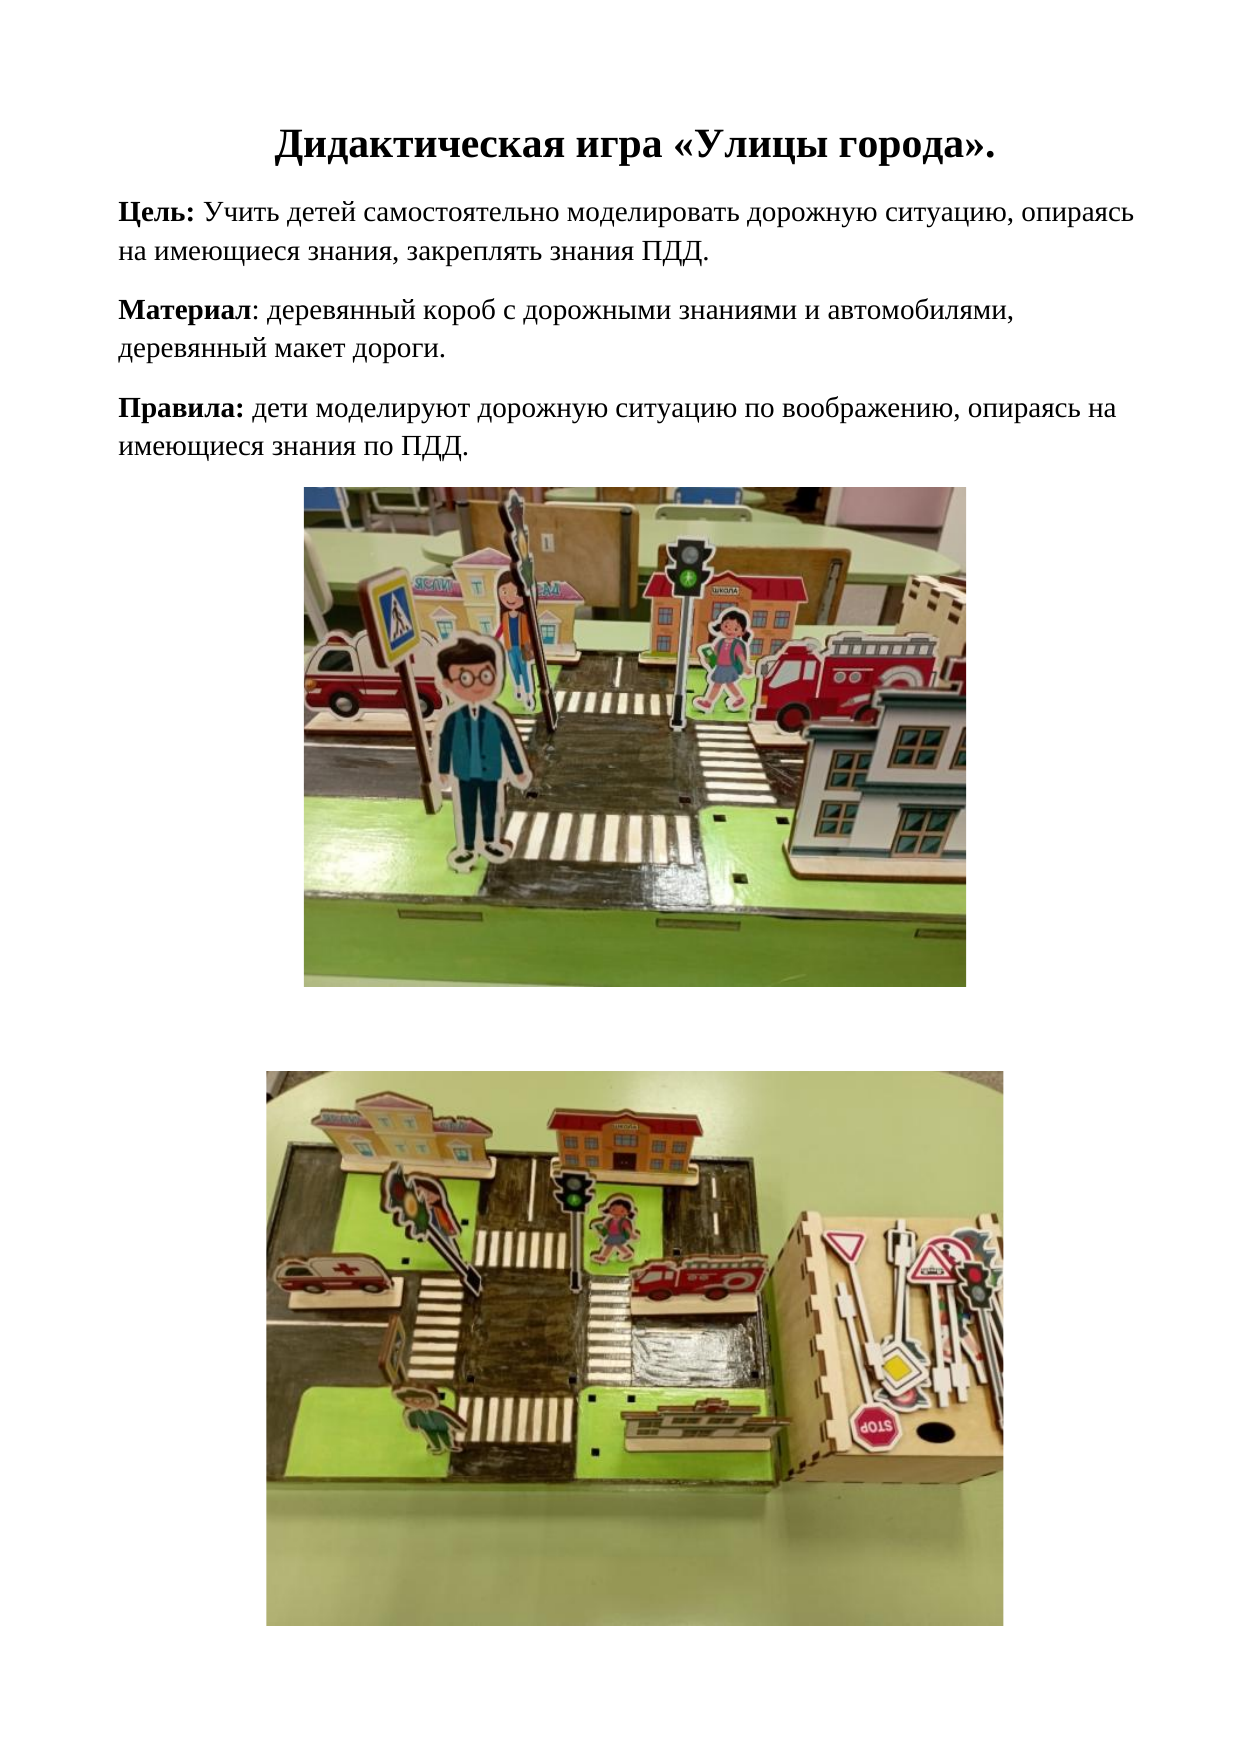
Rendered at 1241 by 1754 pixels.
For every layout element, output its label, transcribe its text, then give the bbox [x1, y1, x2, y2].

picture [303, 487, 967, 987]
text Правила: дети моделируют дорожную ситуацию по воображению, опираясь на имеющиеся знания по ПДД. [118, 390, 1152, 462]
text Дидактическая игра «Улицы города». [118, 118, 1152, 166]
text Цель: Учить детей самостоятельно моделировать дорожную ситуацию, опираясь на имеющиеся знания, закреплять знания ПДД. [118, 194, 1152, 266]
picture [266, 1071, 1004, 1626]
text Материал: деревянный короб с дорожными знаниями и автомобилями, деревянный макет дороги. [118, 292, 1152, 364]
